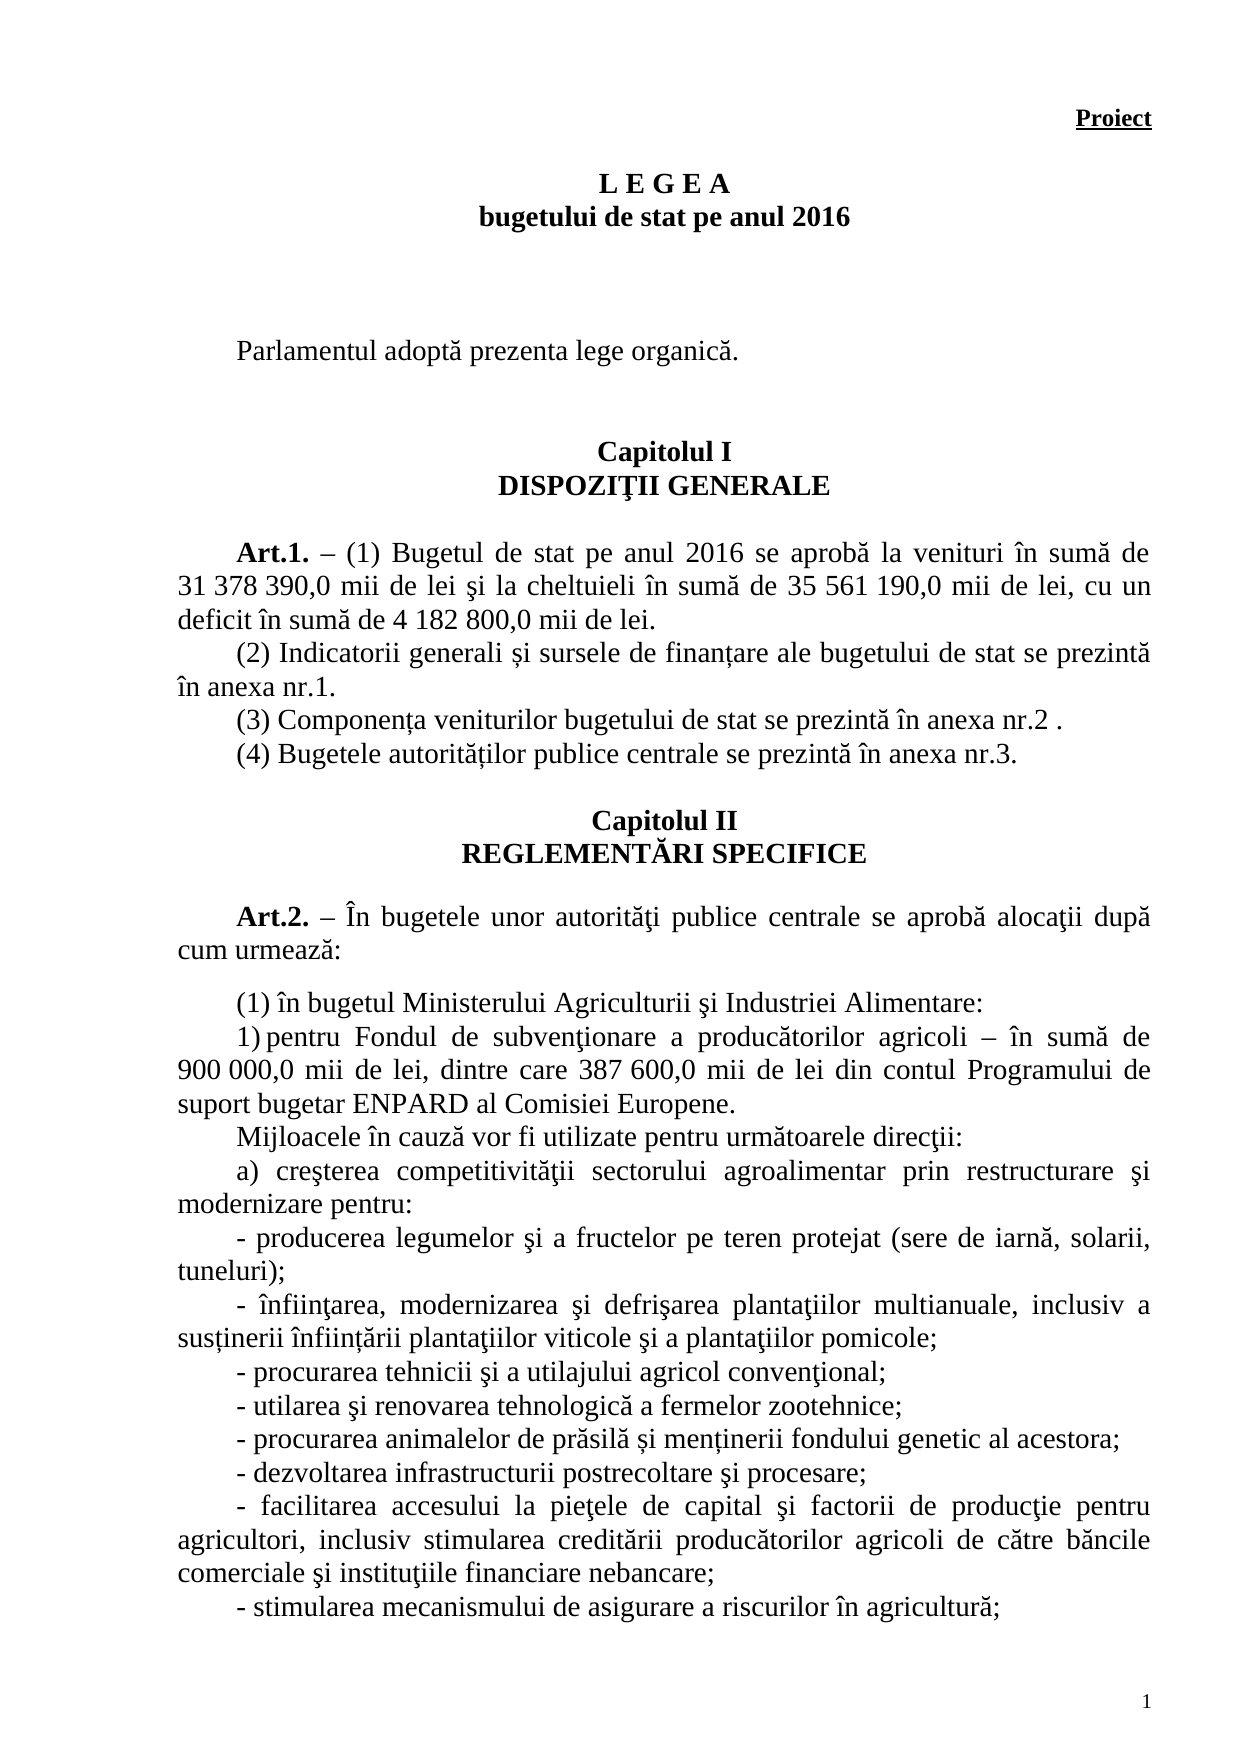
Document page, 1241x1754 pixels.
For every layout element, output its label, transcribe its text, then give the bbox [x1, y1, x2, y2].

text DISPOZIŢII GENERALE [177, 468, 1152, 501]
text (3) Componența veniturilor bugetului de stat se prezintă în anexa nr.2 . [177, 702, 1152, 736]
text Proiect [177, 103, 1152, 132]
text - stimularea mecanismului de asigurare a riscurilor în agricultură; [177, 1589, 1152, 1622]
text Art.2. – În bugetele unor autorităţi publice centrale se aprobă alocaţii după cum urmează: [177, 899, 1152, 966]
text a) creşterea competitivităţii sectorului agroalimentar prin restructurare şi modernizare pentru: [177, 1153, 1152, 1220]
text - dezvoltarea infrastructurii postrecoltare şi procesare; [177, 1455, 1152, 1488]
text Capitolul II [177, 803, 1152, 837]
text - producerea legumelor şi a fructelor pe teren protejat (sere de iarnă, solarii, tuneluri); [177, 1220, 1152, 1287]
text Art.1. – (1) Bugetul de stat pe anul 2016 se aprobă la venituri în sumă de 31 378 390,0 mii de lei şi la cheltuieli în sumă de 35 561 190,0 mii de lei, cu un deficit în sumă de 4 182 800,0 mii de lei. [177, 535, 1152, 635]
text - procurarea tehnicii şi a utilajului agricol convenţional; [177, 1354, 1152, 1388]
text Mijloacele în cauză vor fi utilizate pentru următoarele direcţii: [236, 1119, 1152, 1153]
text - procurarea animalelor de prăsilă și menținerii fondului genetic al acestora; [177, 1421, 1152, 1455]
list pentru Fondul de subvenţionare a producătorilor agricoli – în sumă de 900 000,0 mii de lei, dintre care 387 600,0 mii de lei din contul Programului de suport bugetar ENPARD al Comisiei Europene. [177, 1019, 1152, 1119]
text REGLEMENTĂRI SPECIFICE [177, 837, 1152, 870]
text (4) Bugetele autorităților publice centrale se prezintă în anexa nr.3. [177, 736, 1152, 769]
text - facilitarea accesului la pieţele de capital şi factorii de producţie pentru agricultori, inclusiv stimularea creditării producătorilor agricoli de către băncile comerciale şi instituţiile financiare nebancare; [177, 1488, 1152, 1589]
text bugetului de stat pe anul 2016 [177, 199, 1152, 233]
text (1) în bugetul Ministerului Agriculturii şi Industriei Alimentare: [177, 985, 1152, 1019]
text - înfiinţarea, modernizarea şi defrişarea plantaţiilor multianuale, inclusiv a susținerii înființării plantaţiilor viticole şi a plantaţiilor pomicole; [177, 1287, 1152, 1354]
text Parlamentul adoptă prezenta lege organică. [177, 333, 1152, 367]
text (2) Indicatorii generali și sursele de finanțare ale bugetului de stat se prezintă în anexa nr.1. [177, 635, 1152, 702]
text - utilarea şi renovarea tehnologică a fermelor zootehnice; [177, 1388, 1152, 1421]
text L E G E A [177, 166, 1152, 199]
text Capitolul I [177, 434, 1152, 468]
